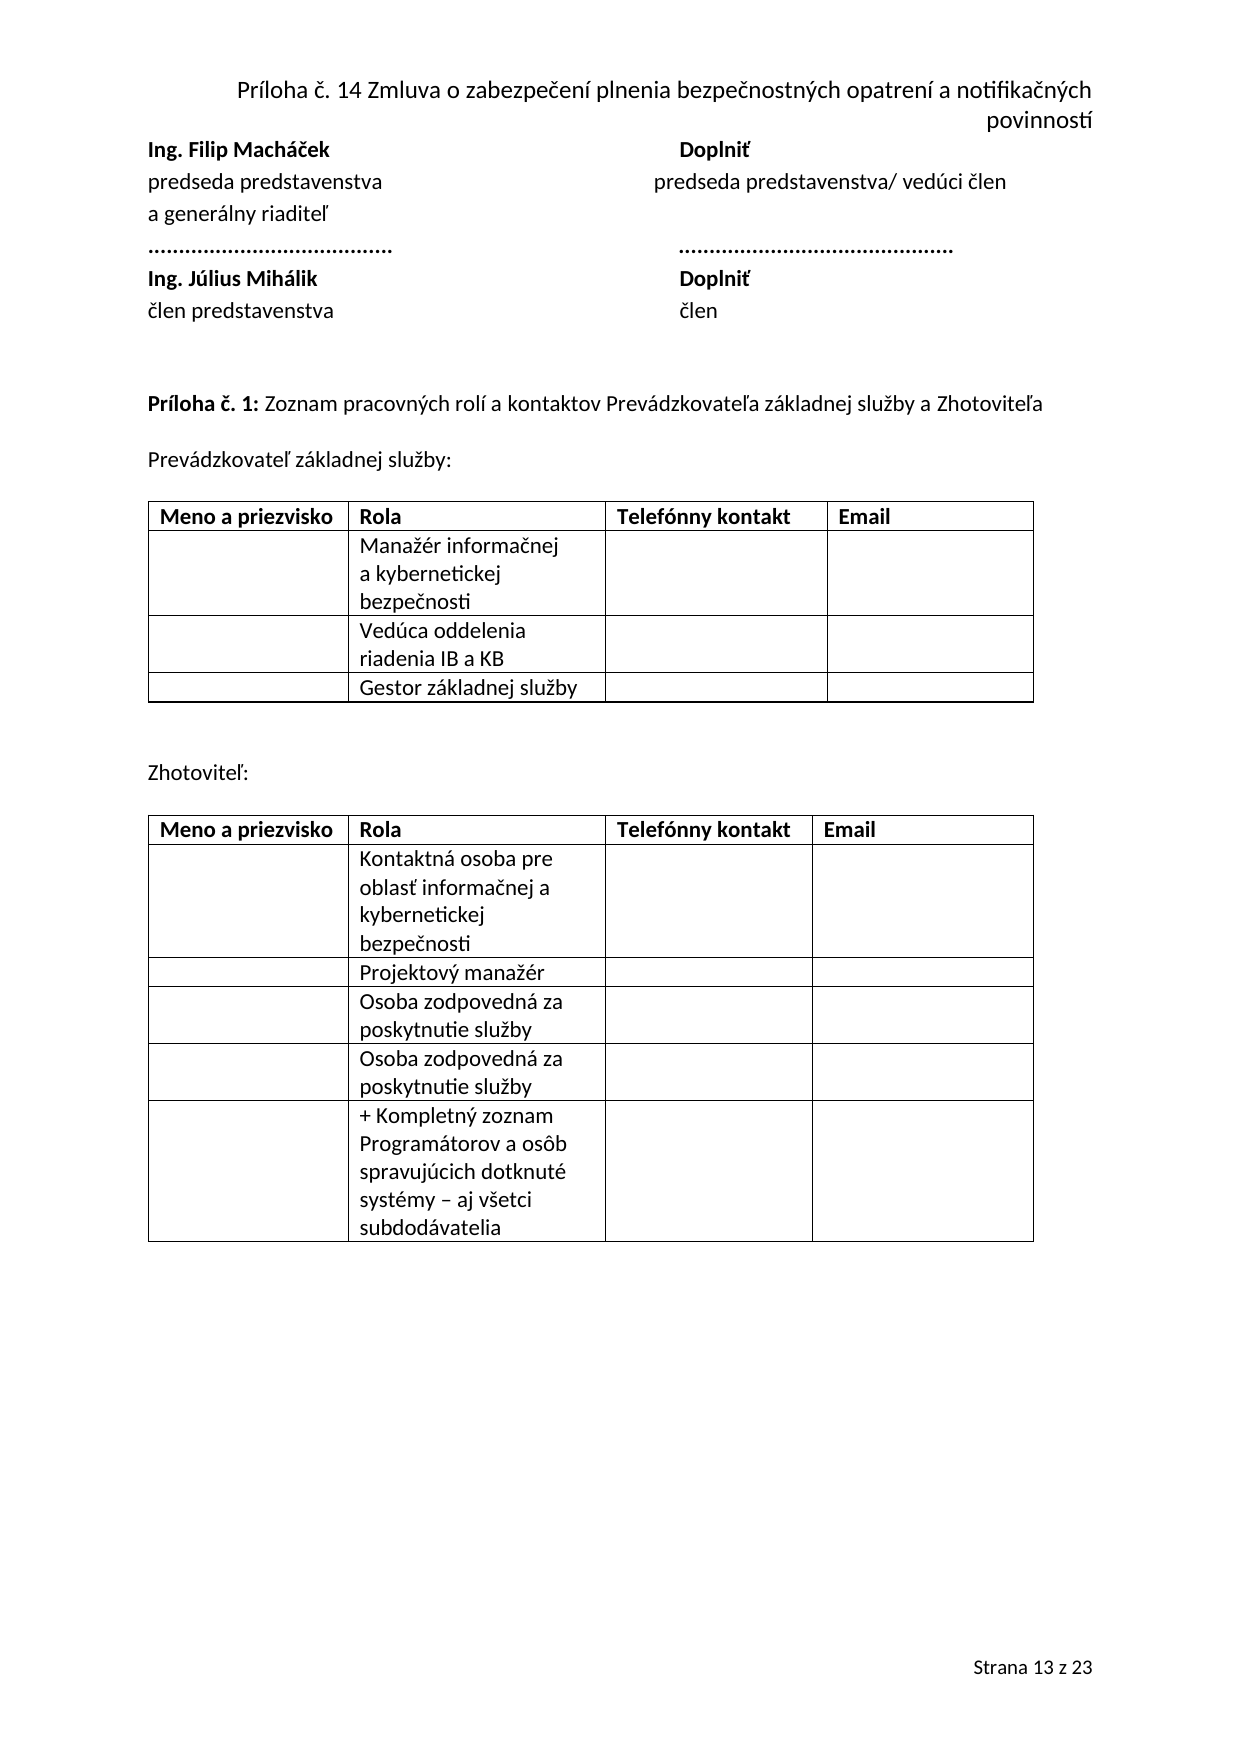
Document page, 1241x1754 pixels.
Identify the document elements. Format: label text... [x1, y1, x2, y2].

table_cell [606, 1101, 812, 1241]
table_header Rola [349, 816, 605, 843]
table_cell Osoba zodpovedná za poskytnutie služby [349, 1044, 605, 1100]
table_cell [606, 845, 812, 957]
table_cell [149, 531, 348, 615]
table_cell [606, 531, 827, 615]
table_cell Projektový manažér [349, 958, 605, 986]
table_cell [813, 958, 1033, 986]
text Ing. Július Mihálik Doplniť [148, 264, 1092, 292]
table_cell [149, 673, 348, 701]
table_cell Osoba zodpovedná za poskytnutie služby [349, 987, 605, 1043]
table_header Meno a priezvisko [149, 502, 348, 530]
table_cell [149, 987, 348, 1043]
list Príloha č. 1: Zoznam pracovných rolí a kontaktov Prevádzkovateľa základnej služby a Zhotoviteľa [148, 389, 1092, 417]
text člen predstavenstva člen [148, 296, 1092, 324]
table_cell [149, 958, 348, 986]
table_header Telefónny kontakt [606, 502, 827, 530]
table_cell + Kompletný zoznam Programátorov a osôb spravujúcich dotknuté systémy – aj všetci subdodávatelia [349, 1101, 605, 1241]
table_cell [149, 1044, 348, 1100]
table_header Telefónny kontakt [606, 816, 812, 843]
text a generálny riaditeľ [148, 199, 1092, 227]
table_cell [606, 1044, 812, 1100]
table_header Email [813, 816, 1033, 843]
table_cell [828, 673, 1033, 701]
table_cell [828, 531, 1033, 615]
text Zhotoviteľ: [148, 758, 1092, 786]
table_cell [149, 616, 348, 672]
table_cell [606, 616, 827, 672]
table_cell [606, 987, 812, 1043]
table_cell Gestor základnej služby [349, 673, 605, 701]
table_cell Manažér informačnej a kybernetickej bezpečnosti [349, 531, 605, 615]
table_cell Kontaktná osoba pre oblasť informačnej a kybernetickej bezpečnosti [349, 845, 605, 957]
table_cell [606, 673, 827, 701]
table_cell [813, 1044, 1033, 1100]
table_cell [828, 616, 1033, 672]
table_header Email [828, 502, 1033, 530]
table_cell [149, 1101, 348, 1241]
table_cell [813, 845, 1033, 957]
table_cell [813, 1101, 1033, 1241]
table_cell Vedúca oddelenia riadenia IB a KB [349, 616, 605, 672]
text predseda predstavenstva predseda predstavenstva/ vedúci člen [148, 167, 1092, 195]
table_cell [606, 958, 812, 986]
table_cell [149, 845, 348, 957]
table_header Rola [349, 502, 605, 530]
table_cell [813, 987, 1033, 1043]
table_header Meno a priezvisko [149, 816, 348, 843]
text Ing. Filip Macháček Doplniť [148, 135, 1092, 163]
text Prevádzkovateľ základnej služby: [148, 445, 1092, 473]
text ........................................ ............................................. [148, 231, 1092, 259]
